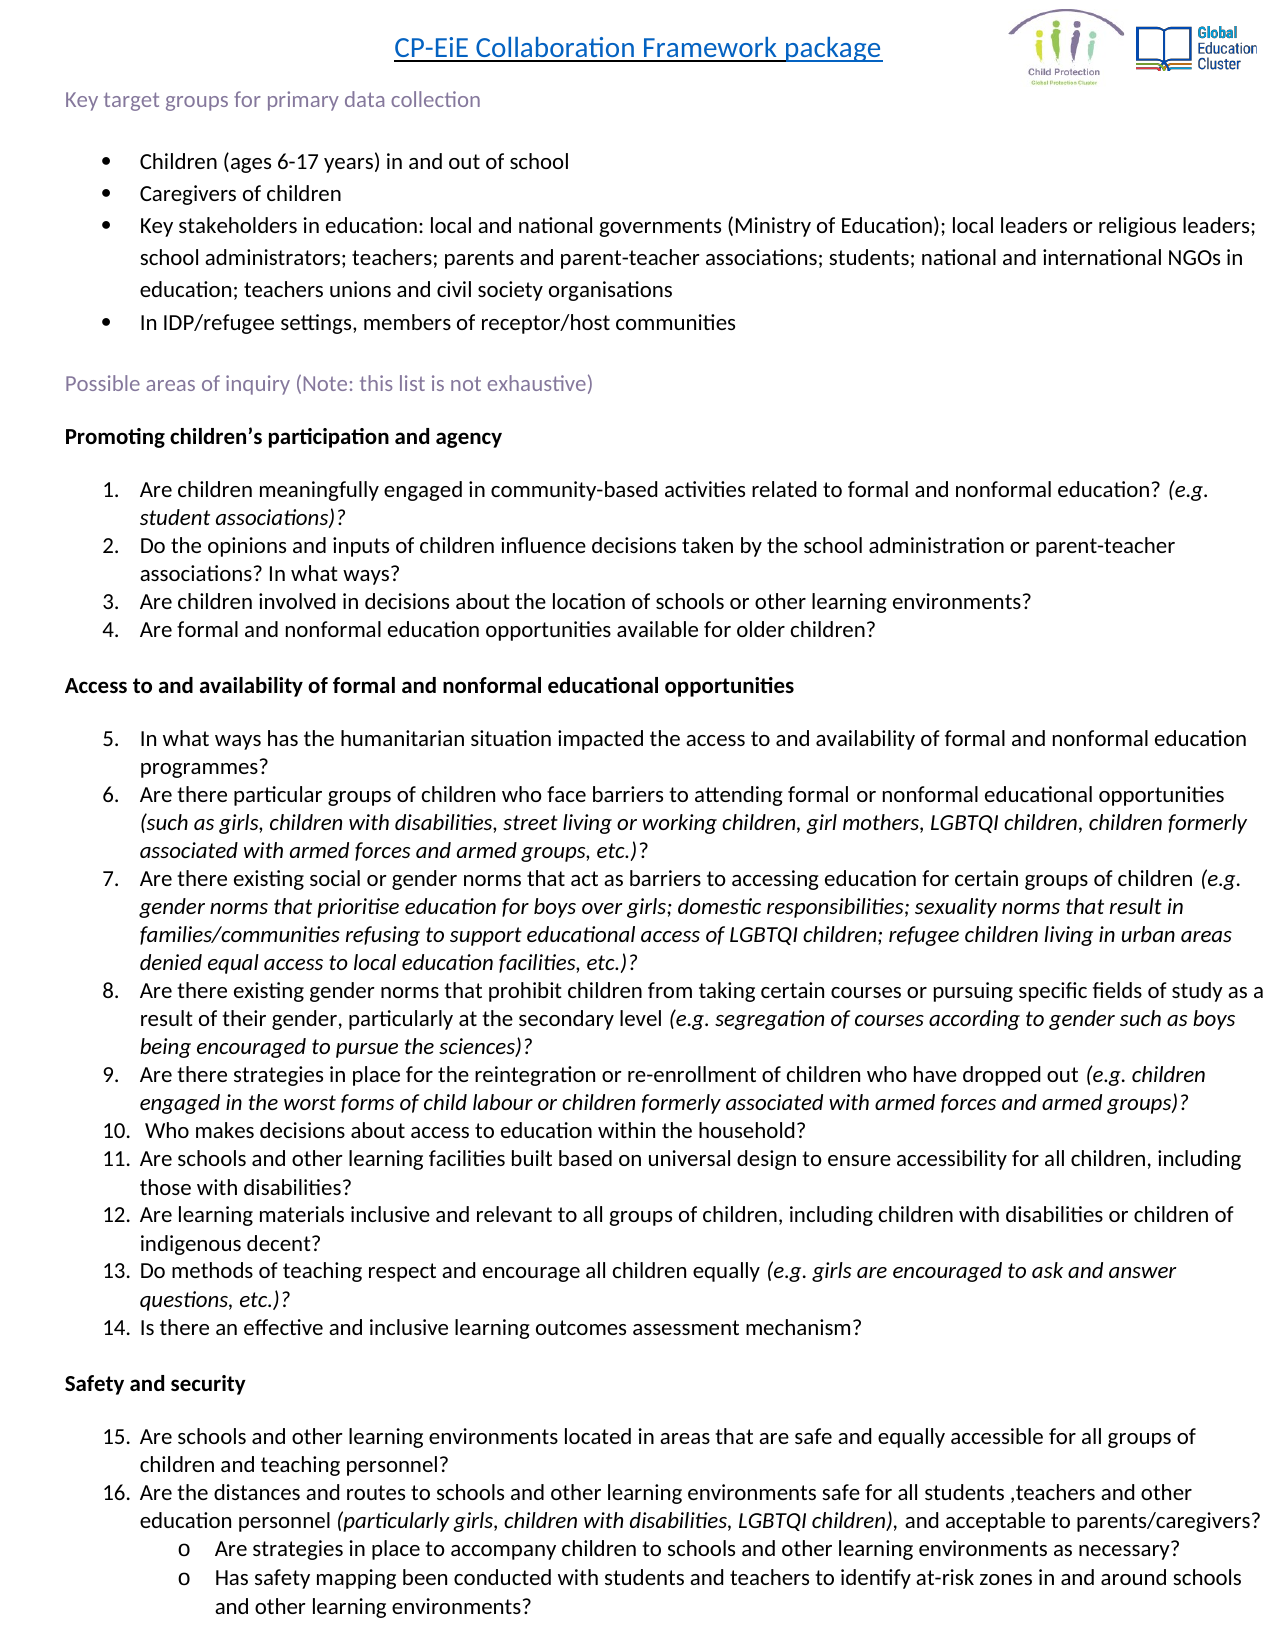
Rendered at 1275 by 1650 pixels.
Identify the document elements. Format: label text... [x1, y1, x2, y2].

list Are formal and nonformal education opportunities available for older children? [102, 615, 1269, 643]
list In what ways has the humanitarian situation impacted the access to and availability of formal and nonformal education programmes? [102, 724, 1269, 780]
text Possible areas of inquiry (Note: this list is not exhaustive) [64, 369, 1269, 397]
list Are children involved in decisions about the location of schools or other learning environments? [102, 587, 1269, 615]
picture [1136, 26, 1257, 71]
list Key stakeholders in education: local and national governments (Ministry of Education); local leaders or religious leaders; school administrators; teachers; parents and parent-teacher associations; students; national and international NGOs in education; teachers unions and civil society organisations [102, 211, 1269, 303]
list Are children meaningfully engaged in community-based activities related to formal and nonformal education? (e.g. student associations)? [102, 475, 1269, 531]
list Are the distances and routes to schools and other learning environments safe for all students ,teachers and other education personnel (particularly girls, children with disabilities, LGBTQI children), and acceptable to parents/caregivers? [102, 1478, 1269, 1534]
picture [1201, 26, 1207, 36]
list Who makes decisions about access to education within the household? [102, 1117, 1269, 1144]
picture [1008, 9, 1125, 85]
list Are schools and other learning facilities built based on universal design to ensure accessibility for all children, including those with disabilities? [102, 1144, 1269, 1201]
list Caregivers of children [102, 179, 1269, 207]
list Do the opinions and inputs of children influence decisions taken by the school administration or parent-teacher associations? In what ways? [102, 531, 1269, 587]
list Are there existing gender norms that prohibit children from taking certain courses or pursuing specific fields of study as a result of their gender, particularly at the secondary level (e.g. segregation of courses according to gender such as boys being encouraged to pursue the sciences)? [102, 976, 1269, 1061]
list Children (ages 6-17 years) in and out of school [102, 147, 1269, 175]
list Are schools and other learning environments located in areas that are safe and equally accessible for all groups of children and teaching personnel? [102, 1422, 1269, 1478]
list Are there existing social or gender norms that act as barriers to accessing education for certain groups of children (e.g. gender norms that prioritise education for boys over girls; domestic responsibilities; sexuality norms that result in families/communities refusing to support educational access of LGBTQI children; refugee children living in urban areas denied equal access to local education facilities, etc.)? [102, 864, 1269, 976]
list Is there an effective and inclusive learning outcomes assessment mechanism? [102, 1313, 1269, 1341]
text Key target groups for primary data collection [64, 85, 1269, 113]
text Access to and availability of formal and nonformal educational opportunities [64, 671, 1269, 699]
text Promoting children’s participation and agency [64, 422, 1269, 450]
list Are there strategies in place for the reintegration or re-enrollment of children who have dropped out (e.g. children engaged in the worst forms of child labour or children formerly associated with armed forces and armed groups)? [102, 1061, 1269, 1117]
text Safety and security [64, 1369, 1269, 1397]
list Are strategies in place to accompany children to schools and other learning environments as necessary? [177, 1534, 1269, 1563]
list Are learning materials inclusive and relevant to all groups of children, including children with disabilities or children of indigenous decent? [102, 1201, 1269, 1257]
list Has safety mapping been conducted with students and teachers to identify at-risk zones in and around schools and other learning environments? [177, 1563, 1269, 1620]
list Are there particular groups of children who face barriers to attending formal or nonformal educational opportunities (such as girls, children with disabilities, street living or working children, girl mothers, LGBTQI children, children formerly associated with armed forces and armed groups, etc.)? [102, 780, 1269, 864]
list In IDP/refugee settings, members of receptor/host communities [102, 308, 1269, 336]
list Do methods of teaching respect and encourage all children equally (e.g. girls are encouraged to ask and answer questions, etc.)? [102, 1257, 1269, 1313]
